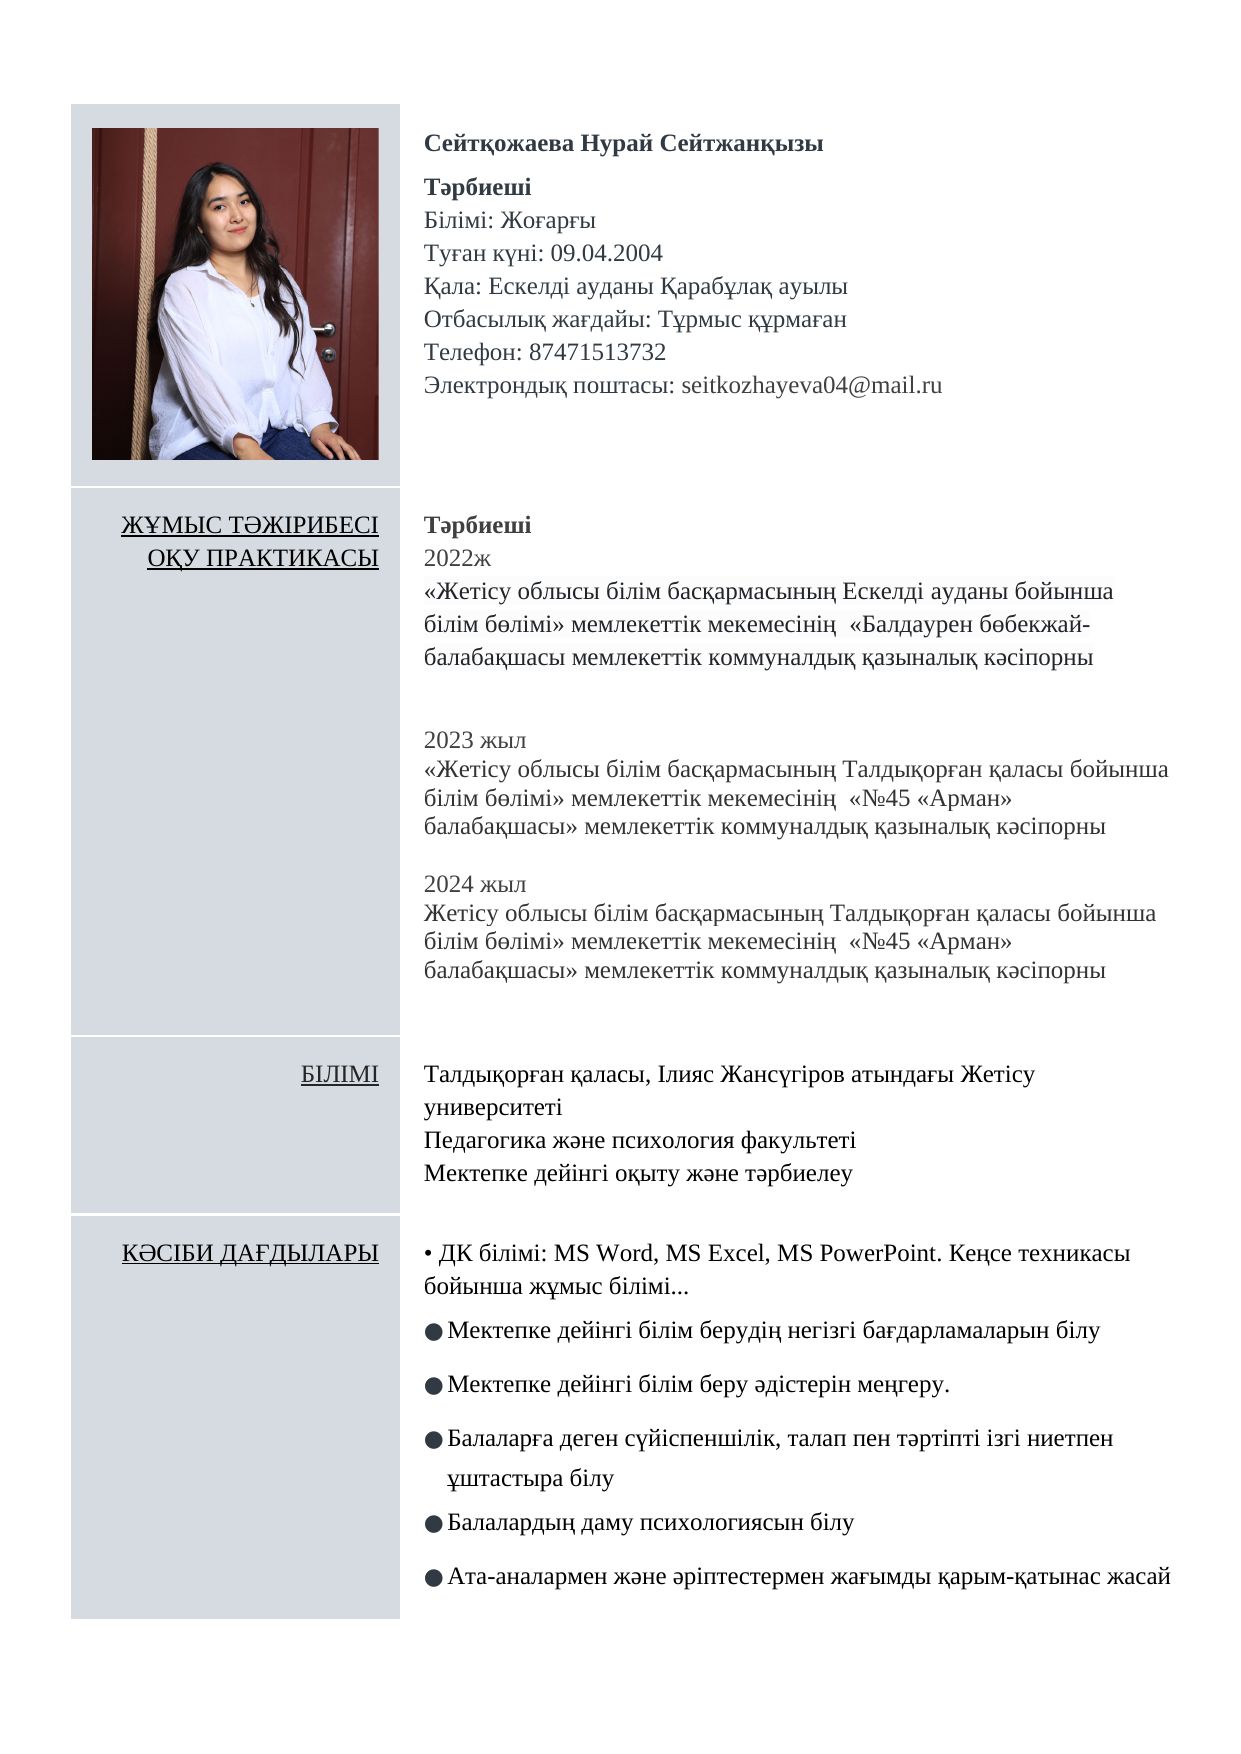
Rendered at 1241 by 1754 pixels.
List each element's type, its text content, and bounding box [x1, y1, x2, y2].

table_header [71, 104, 400, 486]
table_header Сейтқожаева Нурай Сейтжанқызы Тәрбиеші Білімі: Жоғарғы Туған күні: 09.04.2004 Қала: Ескелді ауданы Қарабұлақ ауылы Отбасылық жағдайы: Тұрмыс құрмаған Телефон: 87471513732 Электрондық поштасы: seitkozhayeva04@mail.ru [403, 106, 1194, 486]
picture [92, 128, 379, 460]
table_cell БІЛІМІ [71, 1037, 400, 1213]
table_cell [403, 1216, 1194, 1619]
table_cell КӘСІБИ ДАҒДЫЛАРЫ [71, 1216, 400, 1619]
table_cell Талдықорған қаласы, Ілияс Жансүгіров атындағы Жетісу университеті Педагогика және психология факультеті Мектепке дейінгі оқыту және тәрбиелеу [403, 1037, 1194, 1213]
table_cell ЖҰМЫС ТӘЖІРИБЕСІ ОҚУ ПРАКТИКАСЫ [71, 488, 400, 1035]
table_cell Тәрбиеші 2022ж «Жетісу облысы білім басқармасының Ескелді ауданы бойынша білім бөлімі» мемлекеттік мекемесінің «Балдаурен бөбекжай-балабақшасы мемлекеттік коммуналдық қазыналық кәсіпорны 2023 жыл «Жетісу облысы білім басқармасының Талдықорған қаласы бойынша білім бөлімі» мемлекеттік мекемесінің «№45 «Арман» балабақшасы» мемлекеттік коммуналдық қазыналық кәсіпорны 2024 жыл Жетісу облысы білім басқармасының Талдықорған қаласы бойынша білім бөлімі» мемлекеттік мекемесінің «№45 «Арман» балабақшасы» мемлекеттік коммуналдық қазыналық кәсіпорны [403, 488, 1194, 1035]
